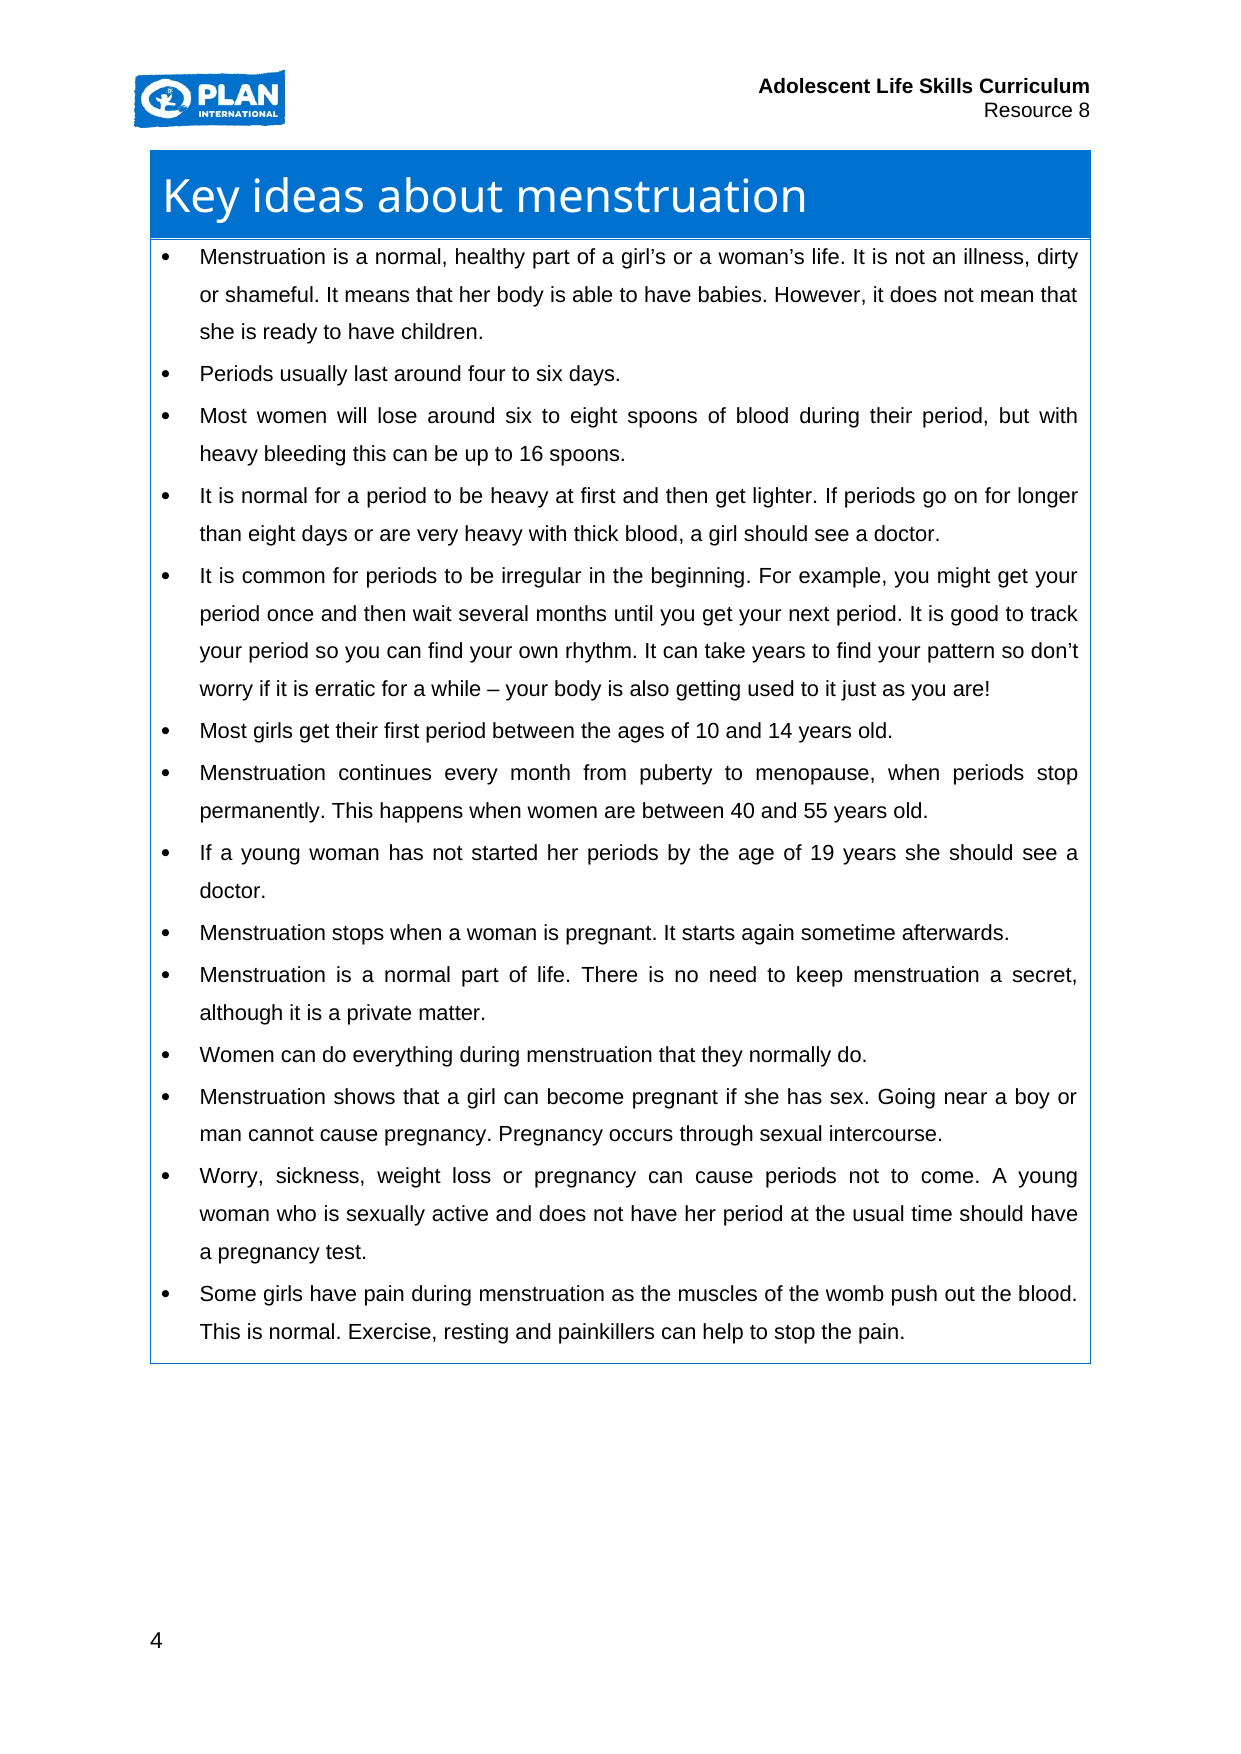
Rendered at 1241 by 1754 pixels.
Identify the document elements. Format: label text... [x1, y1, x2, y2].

picture [133, 70, 286, 128]
table_cell Menstruation is a normal, healthy part of a girl’s or a woman’s life. It is not an illness, dirty or shameful. It means that her body is able to have babies. However, it does not mean that she is ready to have children. Periods usually last around four to six days. Most women will lose around six to eight spoons of blood during their period, but with heavy bleeding this can be up to 16 spoons. It is normal for a period to be heavy at first and then get lighter. If periods go on for longer than eight days or are very heavy with thick blood, a girl should see a doctor. It is common for periods to be irregular in the beginning. For example, you might get your period once and then wait several months until you get your next period. It is good to track your period so you can find your own rhythm. It can take years to find your pattern so don’t worry if it is erratic for a while – your body is also getting used to it just as you are! Most girls get their first period between the ages of 10 and 14 years old. Menstruation continues every month from puberty to menopause, when periods stop permanently. This happens when women are between 40 and 55 years old. If a young woman has not started her periods by the age of 19 years she should see a doctor. Menstruation stops when a woman is pregnant. It starts again sometime afterwards. Menstruation is a normal part of life. There is no need to keep menstruation a secret, although it is a private matter. Women can do everything during menstruation that they normally do. Menstruation shows that a girl can become pregnant if she has sex. Going near a boy or man cannot cause pregnancy. Pregnancy occurs through sexual intercourse. Worry, sickness, weight loss or pregnancy can cause periods not to come. A young woman who is sexually active and does not have her period at the usual time should have a pregnancy test. Some girls have pain during menstruation as the muscles of the womb push out the blood. This is normal. Exercise, resting and painkillers can help to stop the pain. [151, 240, 1090, 1362]
table_header Key ideas about menstruation [151, 151, 1090, 238]
